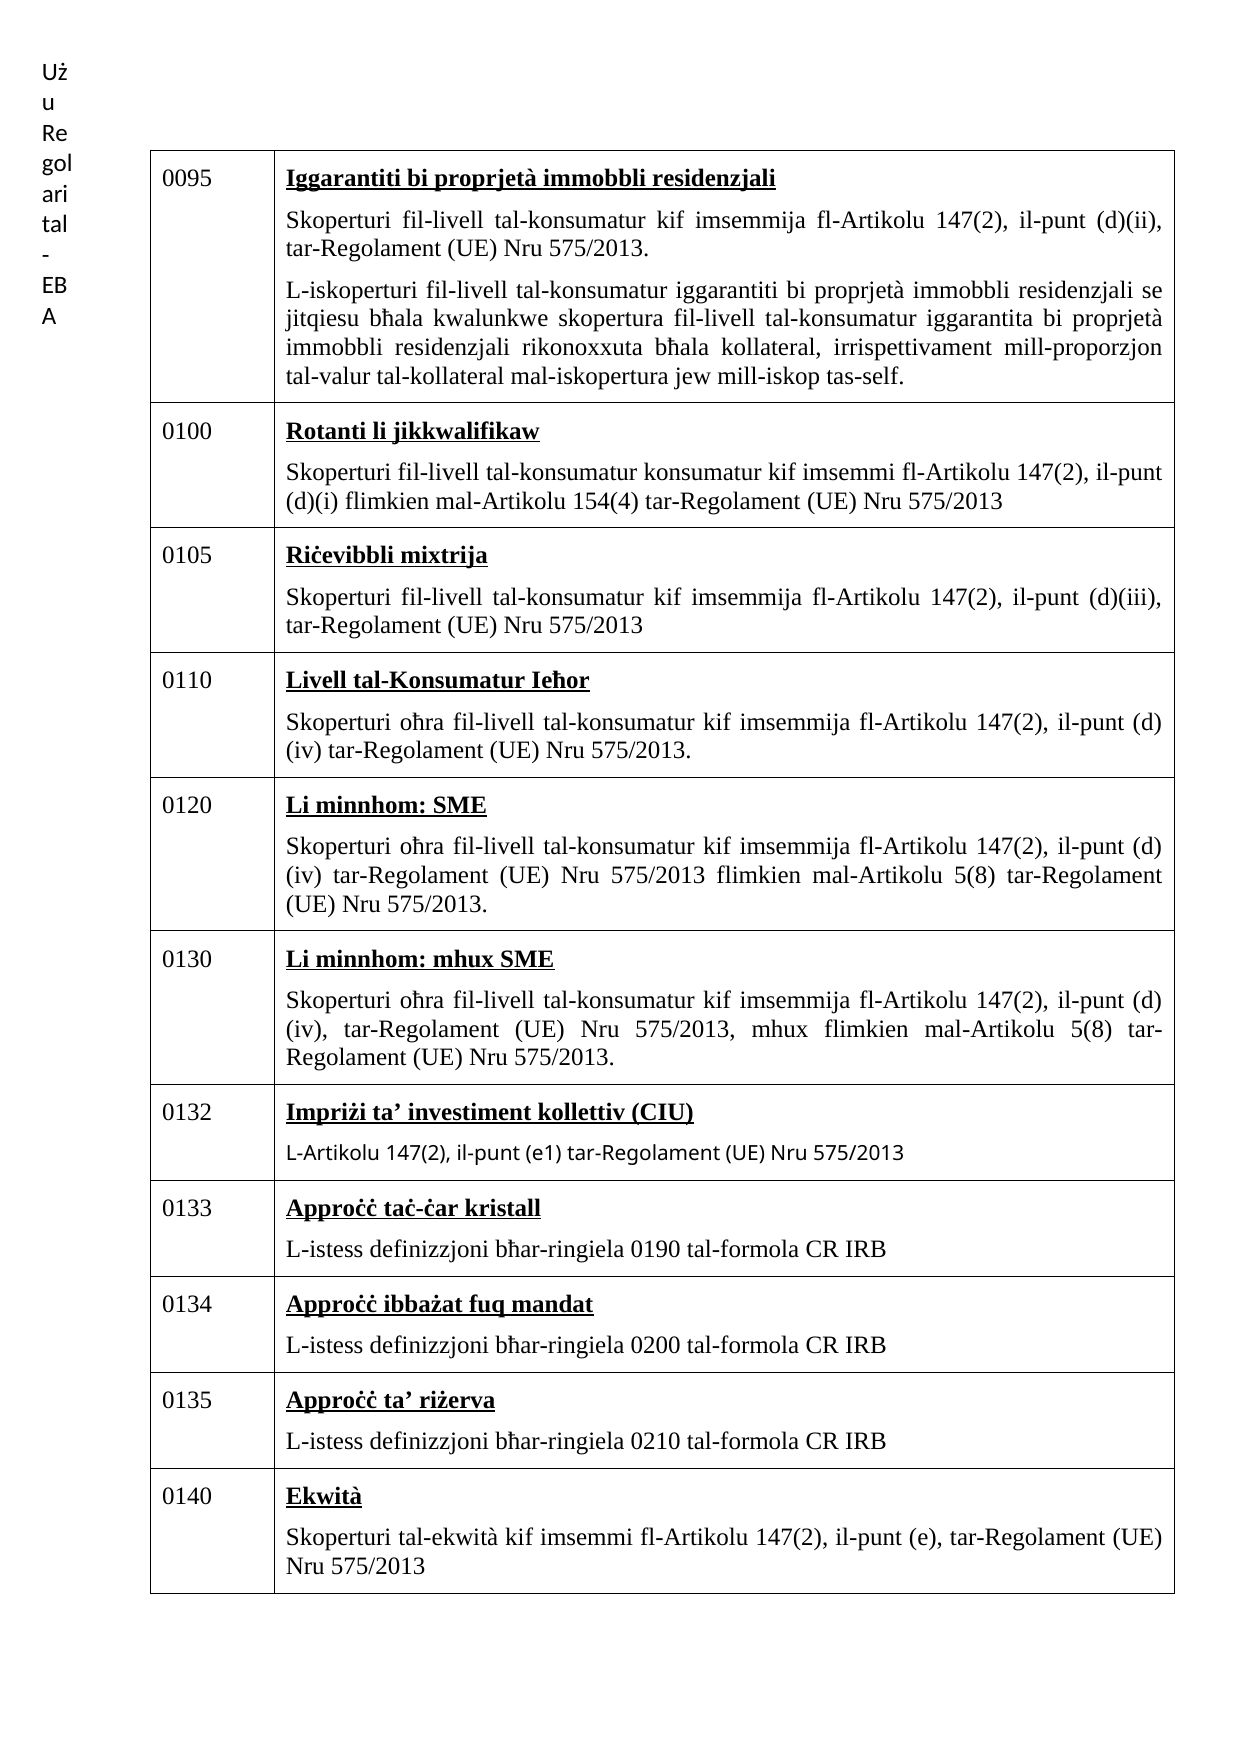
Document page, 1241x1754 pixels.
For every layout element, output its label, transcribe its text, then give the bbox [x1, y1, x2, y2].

table_cell 0095 [151, 151, 274, 402]
table_cell Approċċ ibbażat fuq mandat L-istess definizzjoni bħar-ringiela 0200 tal-formola CR IRB [275, 1277, 1174, 1372]
table_cell 0134 [151, 1277, 274, 1372]
table_cell 0135 [151, 1373, 274, 1468]
table_cell Impriżi ta’ investiment kollettiv (CIU) L-Artikolu 147(2), il-punt (e1) tar-Regolament (UE) Nru 575/2013 [275, 1085, 1174, 1179]
table_cell Livell tal-Konsumatur Ieħor Skoperturi oħra fil-livell tal-konsumatur kif imsemmija fl-Artikolu 147(2), il-punt (d)(iv) tar-Regolament (UE) Nru 575/2013. [275, 653, 1174, 777]
table_cell 0133 [151, 1181, 274, 1276]
table_cell Rotanti li jikkwalifikaw Skoperturi fil-livell tal-konsumatur konsumatur kif imsemmi fl-Artikolu 147(2), il-punt (d)(i) flimkien mal-Artikolu 154(4) tar-Regolament (UE) Nru 575/2013 [275, 403, 1174, 527]
table_cell Riċevibbli mixtrija Skoperturi fil-livell tal-konsumatur kif imsemmija fl-Artikolu 147(2), il-punt (d)(iii), tar-Regolament (UE) Nru 575/2013 [275, 528, 1174, 652]
table_cell 0110 [151, 653, 274, 777]
table_cell Approċċ ta’ riżerva L-istess definizzjoni bħar-ringiela 0210 tal-formola CR IRB [275, 1373, 1174, 1468]
table_cell 0132 [151, 1085, 274, 1179]
table_cell 0120 [151, 778, 274, 930]
table_cell Iggarantiti bi proprjetà immobbli residenzjali Skoperturi fil-livell tal-konsumatur kif imsemmija fl-Artikolu 147(2), il-punt (d)(ii), tar-Regolament (UE) Nru 575/2013. L-iskoperturi fil-livell tal-konsumatur iggarantiti bi proprjetà immobbli residenzjali se jitqiesu bħala kwalunkwe skopertura fil-livell tal-konsumatur iggarantita bi proprjetà immobbli residenzjali rikonoxxuta bħala kollateral, irrispettivament mill-proporzjon tal-valur tal-kollateral mal-iskopertura jew mill-iskop tas-self. [275, 151, 1174, 402]
table_cell 0100 [151, 403, 274, 527]
table_cell Li minnhom: SME Skoperturi oħra fil-livell tal-konsumatur kif imsemmija fl-Artikolu 147(2), il-punt (d)(iv) tar-Regolament (UE) Nru 575/2013 flimkien mal-Artikolu 5(8) tar-Regolament (UE) Nru 575/2013. [275, 778, 1174, 930]
table_cell Approċċ taċ-ċar kristall L-istess definizzjoni bħar-ringiela 0190 tal-formola CR IRB [275, 1181, 1174, 1276]
table_cell Li minnhom: mhux SME Skoperturi oħra fil-livell tal-konsumatur kif imsemmija fl-Artikolu 147(2), il-punt (d)(iv), tar-Regolament (UE) Nru 575/2013, mhux flimkien mal-Artikolu 5(8) tar-Regolament (UE) Nru 575/2013. [275, 931, 1174, 1084]
table_cell 0130 [151, 931, 274, 1084]
table_cell Ekwità Skoperturi tal-ekwità kif imsemmi fl-Artikolu 147(2), il-punt (e), tar-Regolament (UE) Nru 575/2013 [275, 1469, 1174, 1592]
table_cell 0140 [151, 1469, 274, 1592]
table_cell 0105 [151, 528, 274, 652]
